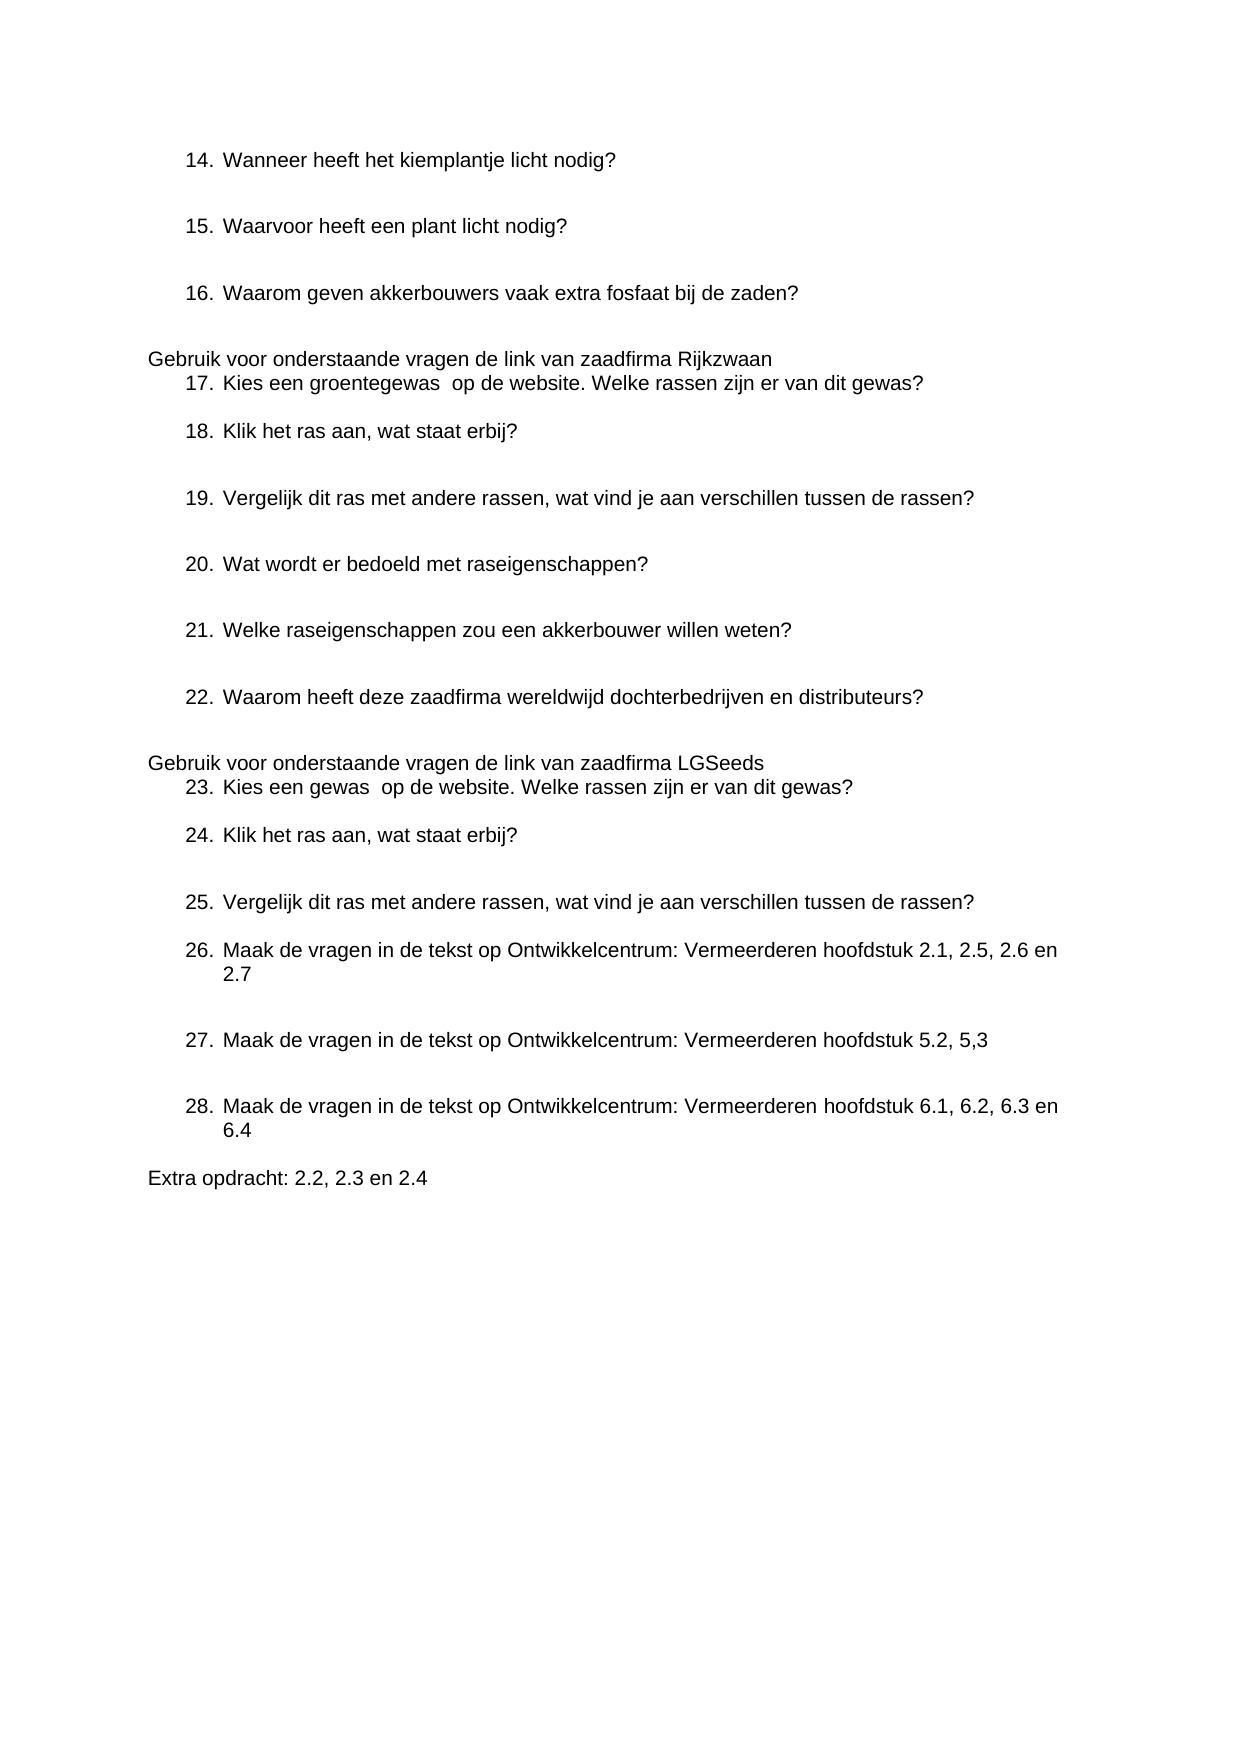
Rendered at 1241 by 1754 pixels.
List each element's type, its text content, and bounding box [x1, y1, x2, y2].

list Welke raseigenschappen zou een akkerbouwer willen weten? [185, 618, 1093, 642]
text Gebruik voor onderstaande vragen de link van zaadfirma LGSeeds [148, 751, 1093, 775]
list Waarom geven akkerbouwers vaak extra fosfaat bij de zaden? [185, 281, 1093, 304]
list Wanneer heeft het kiemplantje licht nodig? [185, 148, 1093, 172]
list Maak de vragen in de tekst op Ontwikkelcentrum: Vermeerderen hoofdstuk 2.1, 2.5, 2.6 en 2.7 [185, 937, 1093, 985]
list Waarom heeft deze zaadfirma wereldwijd dochterbedrijven en distributeurs? [185, 685, 1093, 709]
text Gebruik voor onderstaande vragen de link van zaadfirma Rijkzwaan [148, 347, 1093, 371]
list Vergelijk dit ras met andere rassen, wat vind je aan verschillen tussen de rassen? [185, 485, 1093, 509]
text Extra opdracht: 2.2, 2.3 en 2.4 [148, 1166, 1093, 1190]
list Maak de vragen in de tekst op Ontwikkelcentrum: Vermeerderen hoofdstuk 5.2, 5,3 [185, 1028, 1093, 1052]
list Vergelijk dit ras met andere rassen, wat vind je aan verschillen tussen de rassen? [185, 889, 1093, 913]
list Kies een gewas op de website. Welke rassen zijn er van dit gewas? [185, 775, 1093, 799]
list Klik het ras aan, wat staat erbij? [185, 419, 1093, 443]
list Kies een groentegewas op de website. Welke rassen zijn er van dit gewas? [185, 371, 1093, 395]
list Klik het ras aan, wat staat erbij? [185, 823, 1093, 847]
list Maak de vragen in de tekst op Ontwikkelcentrum: Vermeerderen hoofdstuk 6.1, 6.2, 6.3 en 6.4 [185, 1094, 1093, 1142]
list Waarvoor heeft een plant licht nodig? [185, 214, 1093, 238]
list Wat wordt er bedoeld met raseigenschappen? [185, 552, 1093, 576]
